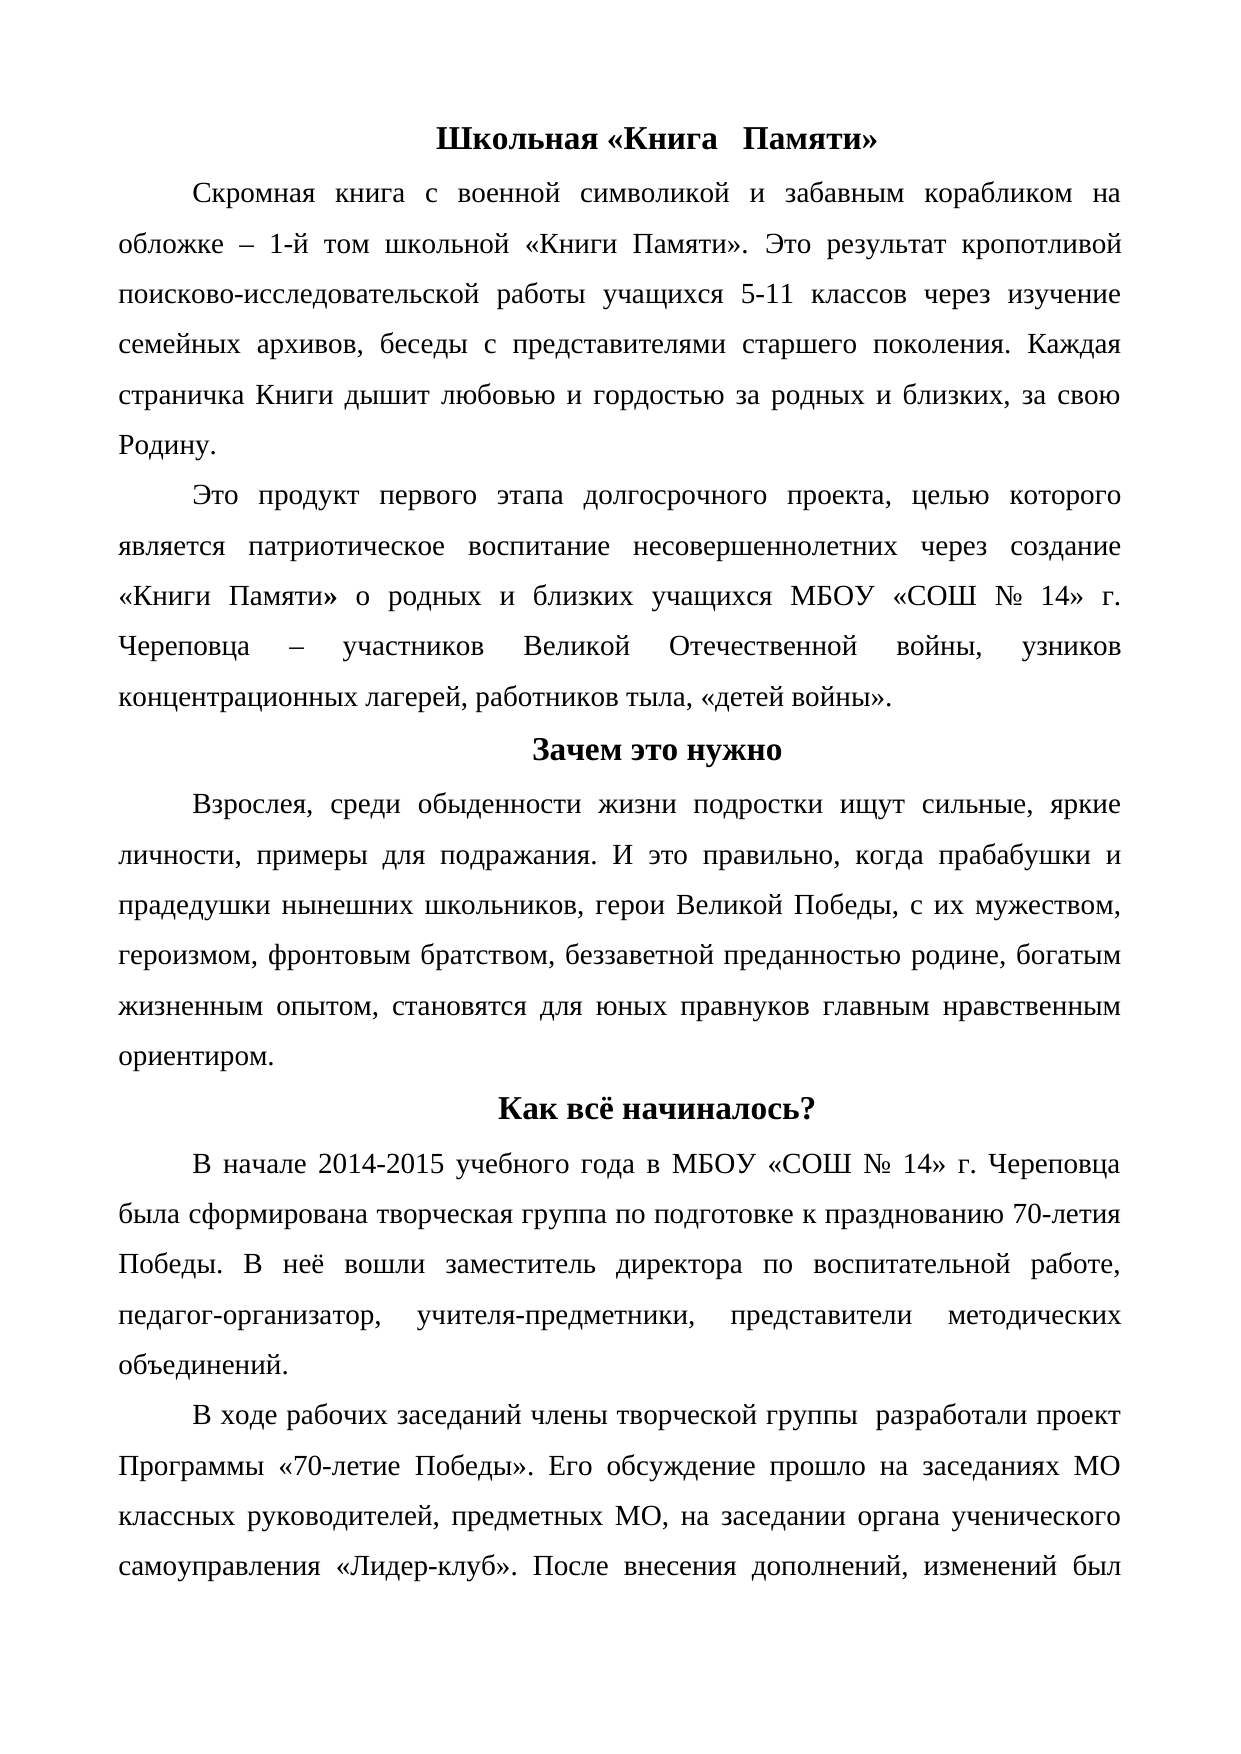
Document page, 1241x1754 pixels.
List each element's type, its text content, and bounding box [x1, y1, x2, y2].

text Зачем это нужно [118, 729, 1122, 767]
text Взрослея, среди обыденности жизни подростки ищут сильные, яркие личности, примеры для подражания. И это правильно, когда прабабушки и прадедушки нынешних школьников, герои Великой Победы, с их мужеством, героизмом, фронтовым братством, беззаветной преданностью родине, богатым жизненным опытом, становятся для юных правнуков главным нравственным ориентиром. [118, 787, 1122, 1072]
text Как всё начиналось? [118, 1088, 1122, 1127]
text Школьная «Книга Памяти» [118, 118, 1122, 156]
text В начале 2014-2015 учебного года в МБОУ «СОШ № 14» г. Череповца была сформирована творческая группа по подготовке к празднованию 70-летия Победы. В неё вошли заместитель директора по воспитательной работе, педагог-организатор, учителя-предметники, представители методических объединений. [118, 1146, 1122, 1381]
text Скромная книга с военной символикой и забавным корабликом на обложке – 1-й том школьной «Книги Памяти». Это результат кропотливой поисково-исследовательской работы учащихся 5-11 классов через изучение семейных архивов, беседы с представителями старшего поколения. Каждая страничка Книги дышит любовью и гордостью за родных и близких, за свою Родину. [118, 176, 1122, 461]
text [118, 1397, 1122, 1582]
text Это продукт первого этапа долгосрочного проекта, целью которого является патриотическое воспитание несовершеннолетних через создание «Книги Памяти» о родных и близких учащихся МБОУ «СОШ № 14» г. Череповца – участников Великой Отечественной войны, узников концентрационных лагерей, работников тыла, «детей войны». [118, 477, 1122, 712]
